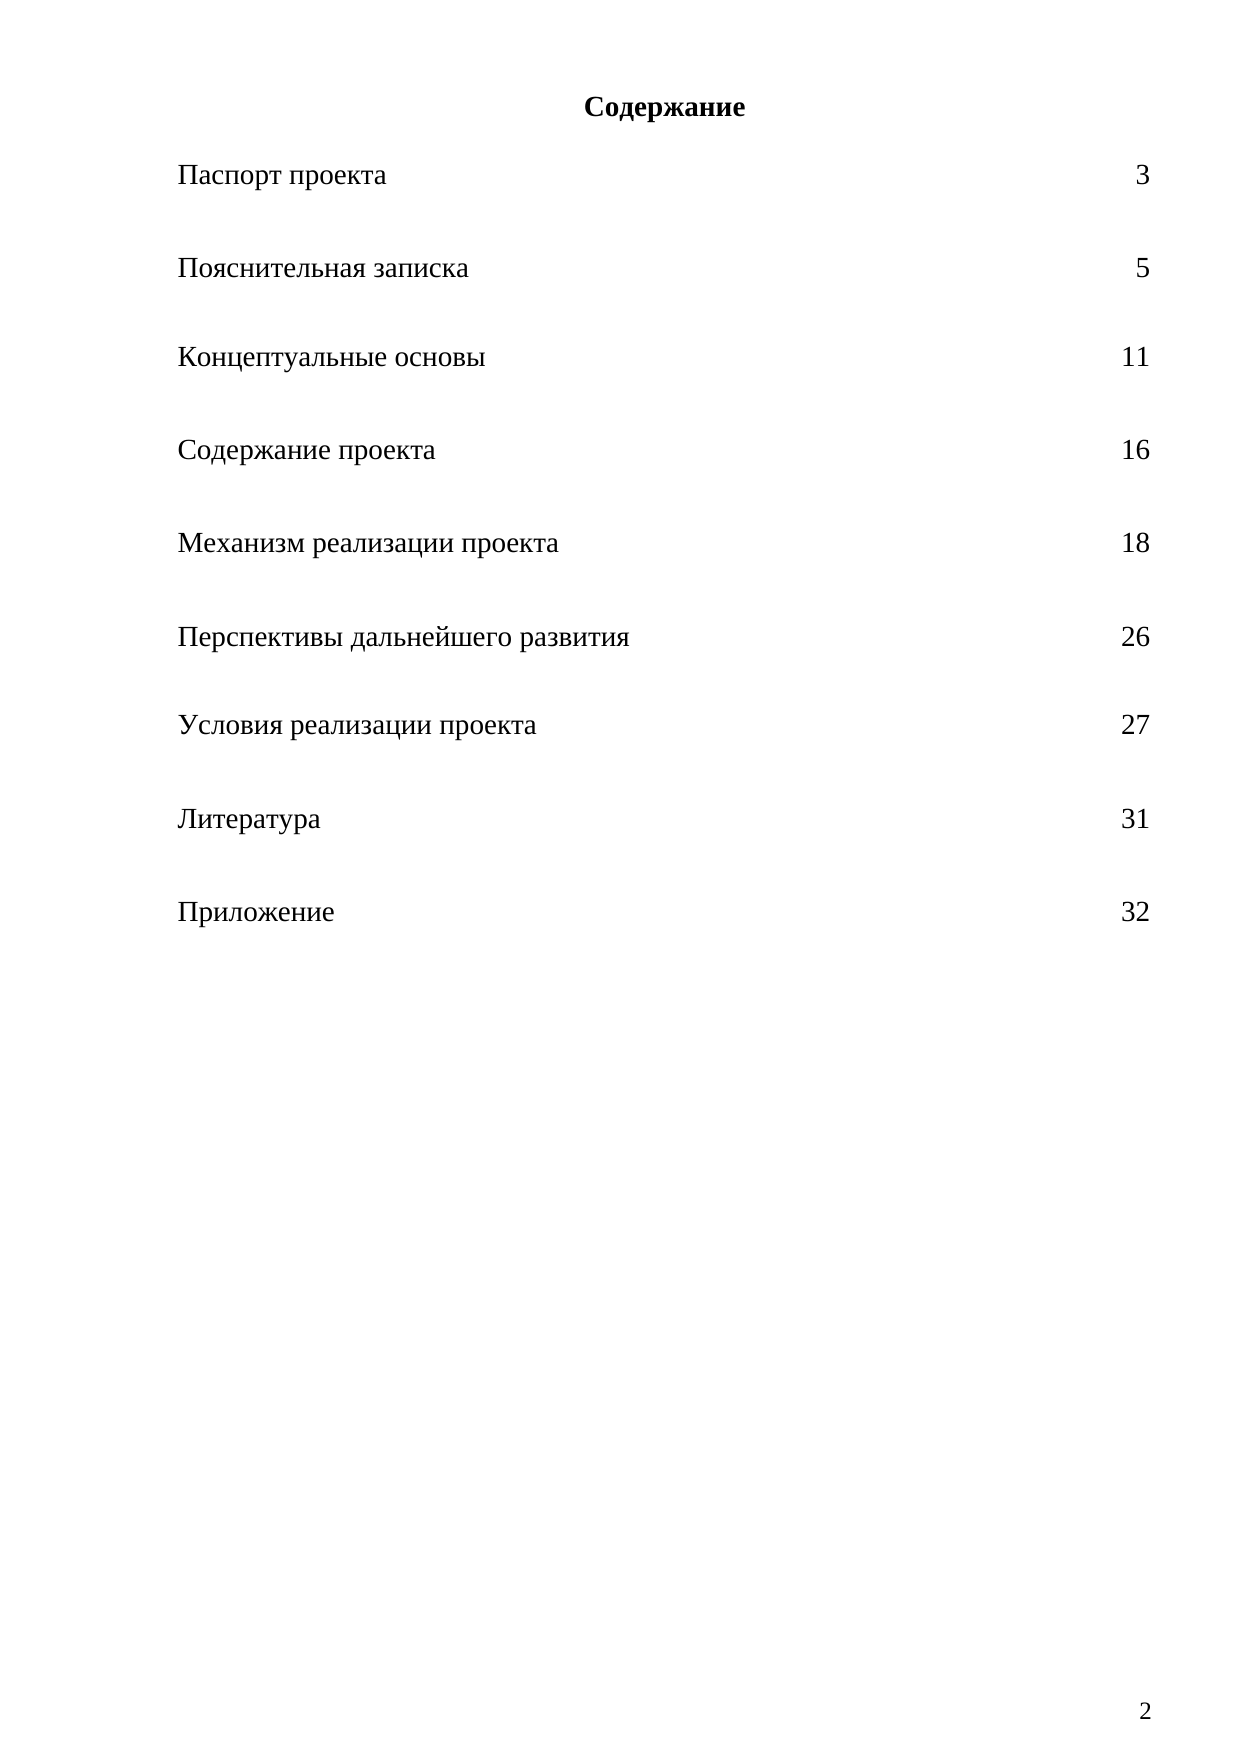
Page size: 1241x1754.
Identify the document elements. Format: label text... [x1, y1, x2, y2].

table_cell 5 [1062, 250, 1161, 338]
table_header 3 [1062, 157, 1161, 249]
table_cell Условия реализации проекта [167, 708, 1061, 800]
table_cell Пояснительная записка [167, 250, 1061, 338]
table_cell 11 [1062, 339, 1161, 431]
text Содержание [177, 89, 1152, 122]
table_cell Механизм реализации проекта [167, 526, 1061, 618]
table_cell 27 [1062, 708, 1161, 800]
table_cell Приложение [167, 894, 1061, 987]
table_cell 26 [1062, 619, 1161, 706]
table_cell 32 [1062, 894, 1161, 987]
table_cell Концептуальные основы [167, 339, 1061, 431]
table_cell Перспективы дальнейшего развития [167, 619, 1061, 706]
table_cell 31 [1062, 801, 1161, 893]
table_cell Литература [167, 801, 1061, 893]
table_header Паспорт проекта [167, 157, 1061, 249]
table_cell Содержание проекта [167, 432, 1061, 524]
table_cell 18 [1062, 526, 1161, 618]
table_cell 16 [1062, 432, 1161, 524]
